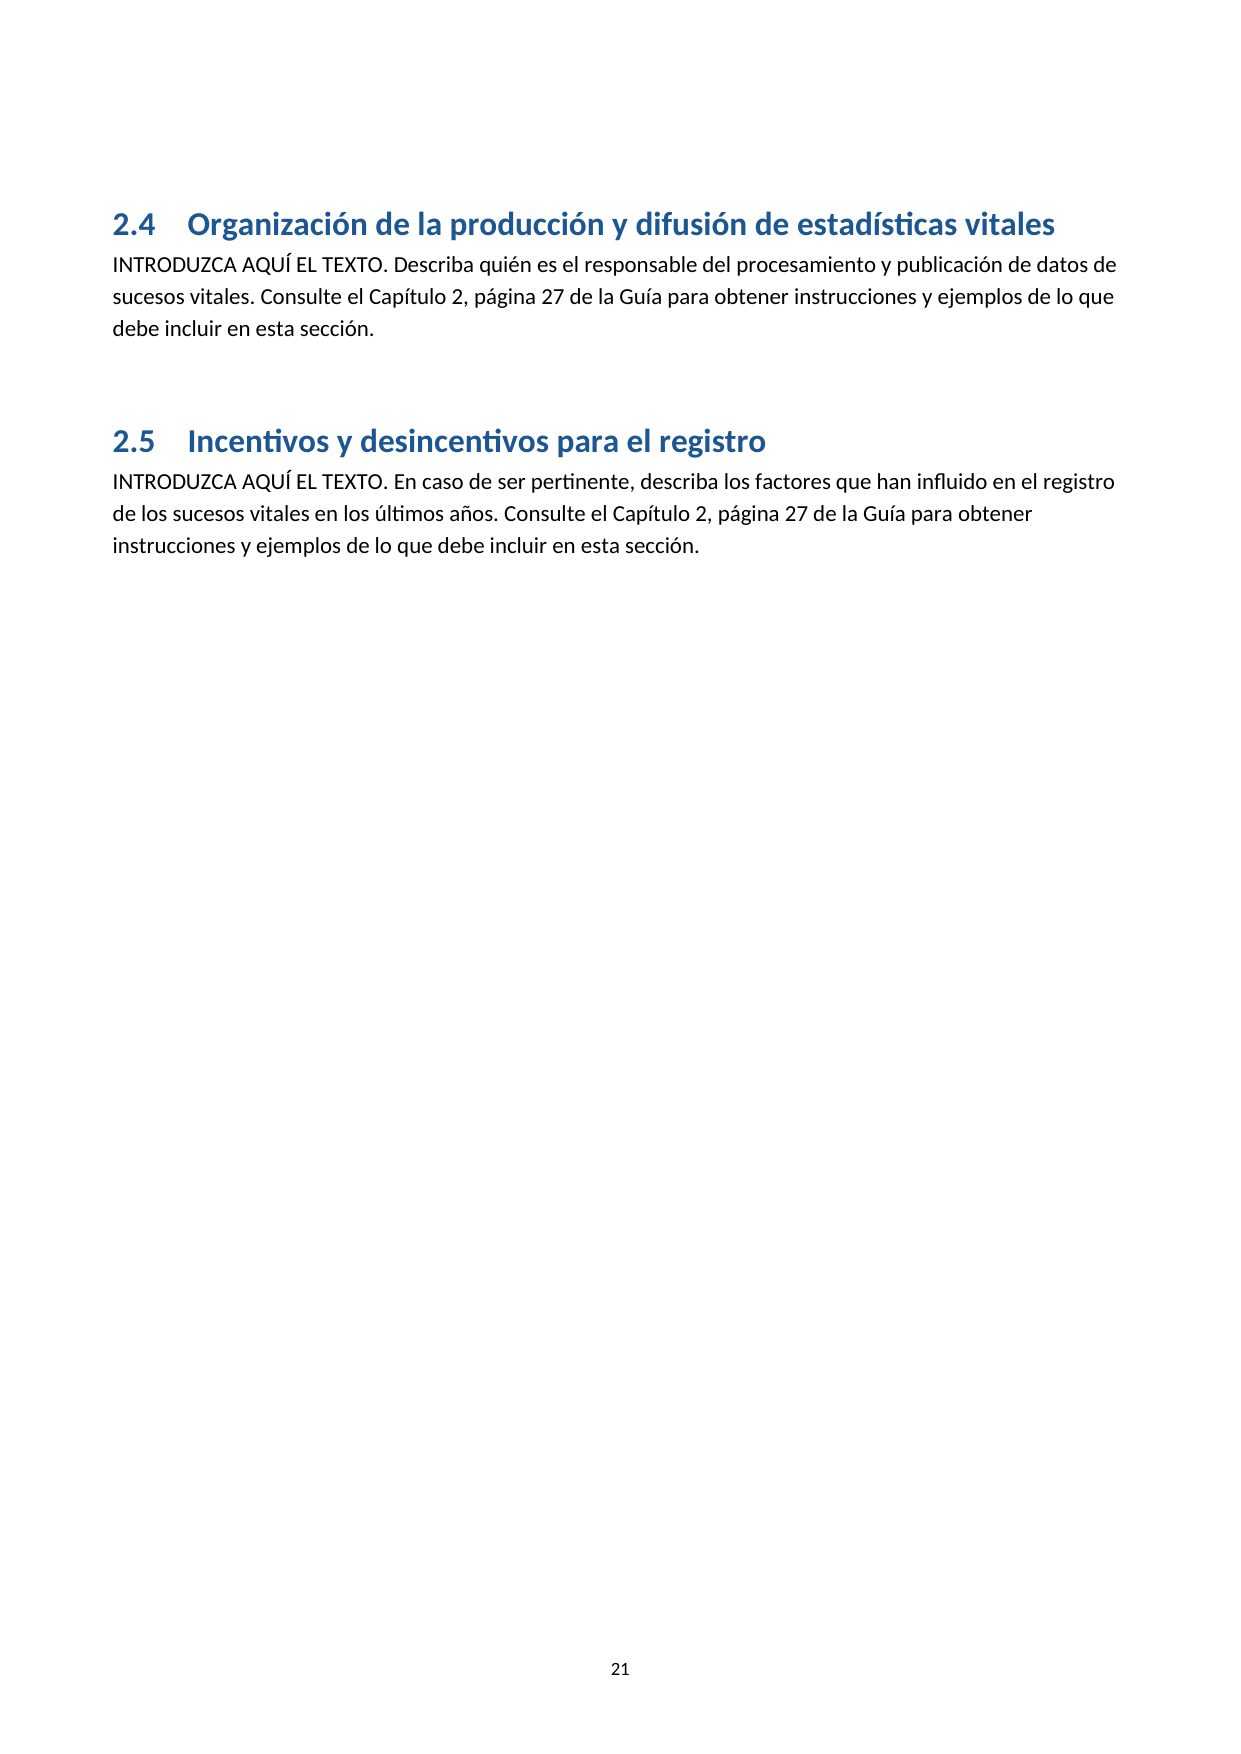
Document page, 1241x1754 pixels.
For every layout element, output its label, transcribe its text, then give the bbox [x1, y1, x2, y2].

subtitle 2.5 Incentivos y desincentivos para el registro [112, 420, 1128, 461]
subtitle 2.4 Organización de la producción y difusión de estadísticas vitales [112, 203, 1128, 244]
